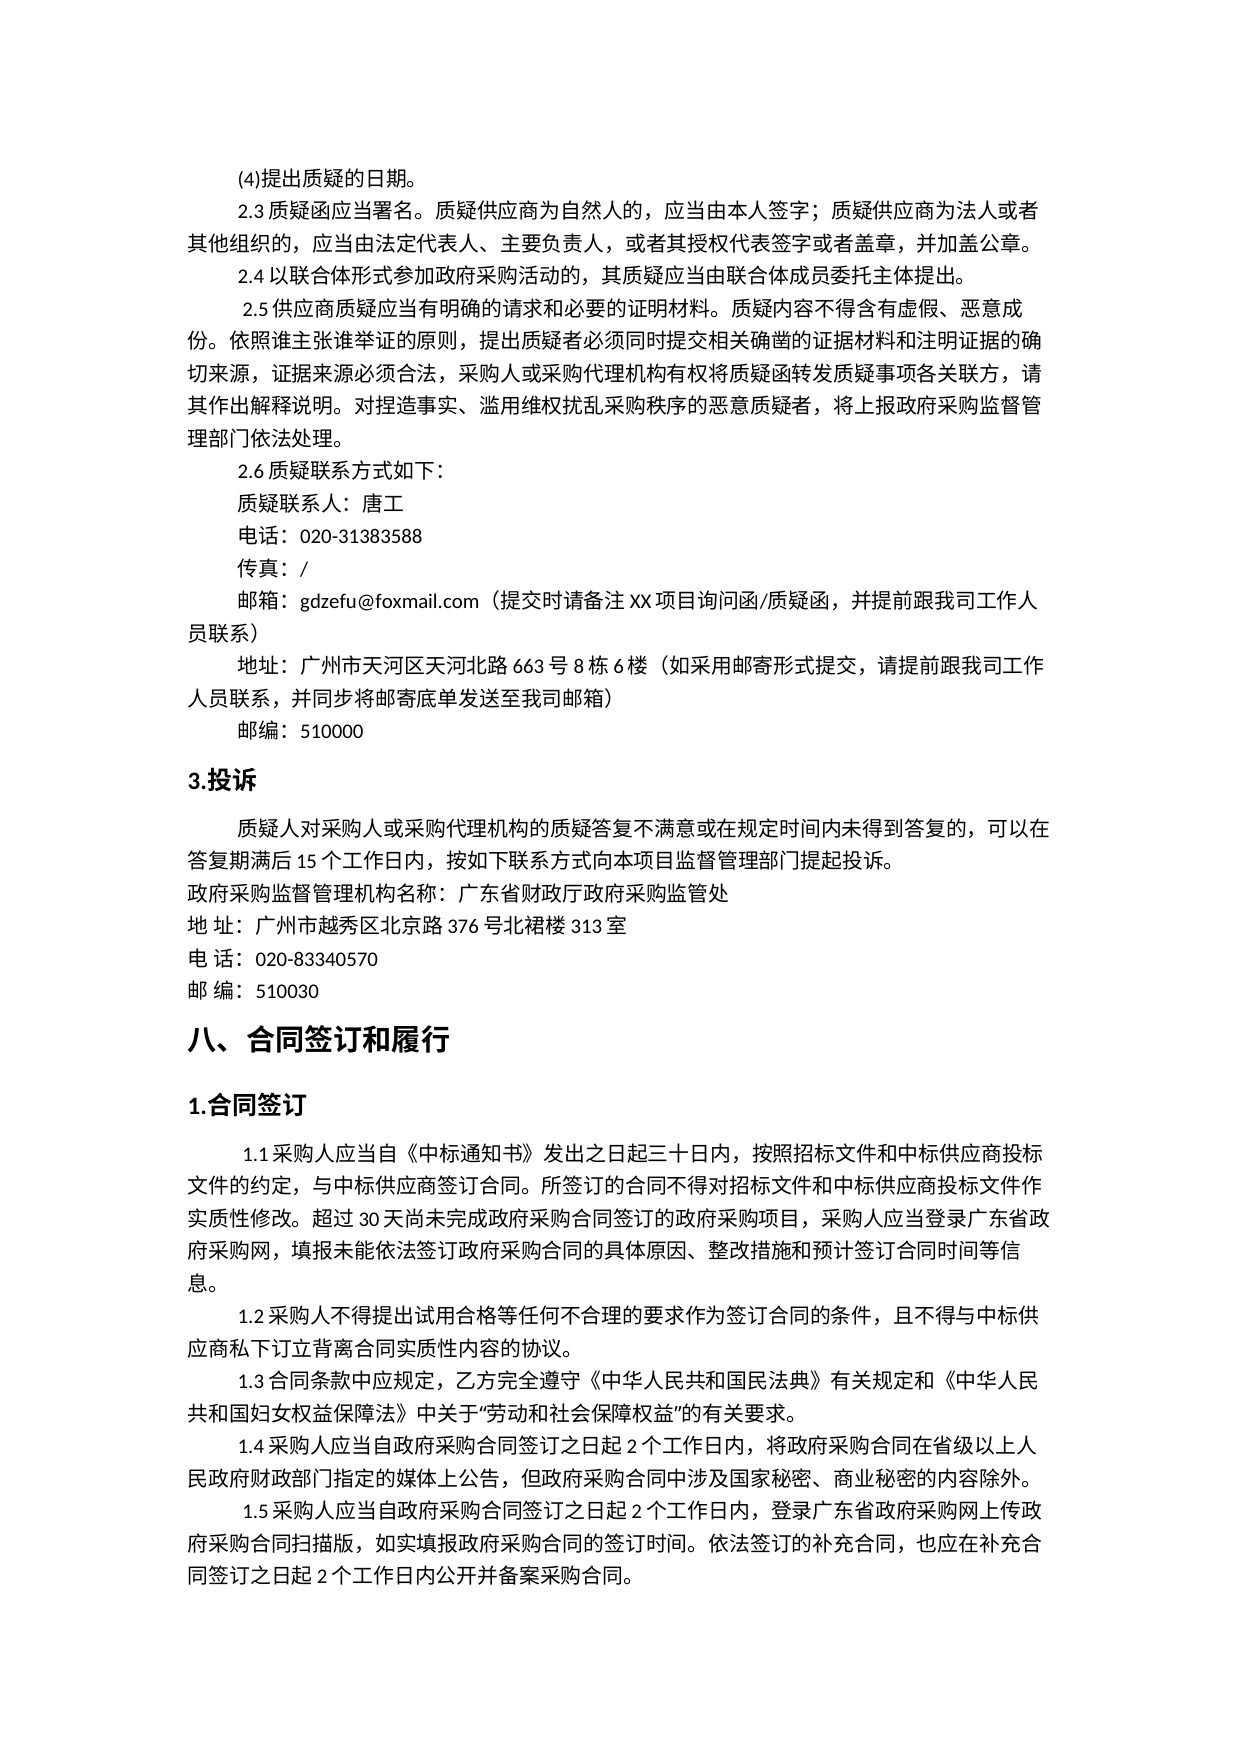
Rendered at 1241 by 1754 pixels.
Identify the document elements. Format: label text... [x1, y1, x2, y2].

text 1.5采购人应当自政府采购合同签订之日起2个工作日内，登录广东省政府采购网上传政府采购合同扫描版，如实填报政府采购合同的签订时间。依法签订的补充合同，也应在补充合同签订之日起2个工作日内公开并备案采购合同。 [187, 1494, 1053, 1592]
text 质疑人对采购人或采购代理机构的质疑答复不满意或在规定时间内未得到答复的，可以在答复期满后15个工作日内，按如下联系方式向本项目监督管理部门提起投诉。 [187, 812, 1053, 877]
text 2.5供应商质疑应当有明确的请求和必要的证明材料。质疑内容不得含有虚假、恶意成份。依照谁主张谁举证的原则，提出质疑者必须同时提交相关确凿的证据材料和注明证据的确切来源，证据来源必须合法，采购人或采购代理机构有权将质疑函转发质疑事项各关联方，请其作出解释说明。对捏造事实、滥用维权扰乱采购秩序的恶意质疑者，将上报政府采购监督管理部门依法处理。 [187, 292, 1053, 454]
text 2.3 质疑函应当署名。质疑供应商为自然人的，应当由本人签字；质疑供应商为法人或者其他组织的，应当由法定代表人、主要负责人，或者其授权代表签字或者盖章，并加盖公章。 [187, 194, 1053, 259]
text 质疑联系人：唐工 [187, 487, 1053, 519]
text 政府采购监督管理机构名称：广东省财政厅政府采购监管处 [187, 877, 1053, 909]
text 电话：020-31383588 [187, 519, 1053, 552]
text 2.4以联合体形式参加政府采购活动的，其质疑应当由联合体成员委托主体提出。 [187, 259, 1053, 292]
text 1.4采购人应当自政府采购合同签订之日起2个工作日内，将政府采购合同在省级以上人民政府财政部门指定的媒体上公告，但政府采购合同中涉及国家秘密、商业秘密的内容除外。 [187, 1429, 1053, 1494]
text 1.2采购人不得提出试用合格等任何不合理的要求作为签订合同的条件，且不得与中标供应商私下订立背离合同实质性内容的协议。 [187, 1299, 1053, 1364]
text 1.合同签订 [187, 1072, 1053, 1137]
text 邮编：510000 [187, 714, 1053, 747]
text 邮 编：510030 [187, 974, 1053, 1007]
text 地 址：广州市越秀区北京路376号北裙楼313室 [187, 909, 1053, 942]
text 地址：广州市天河区天河北路663号8栋6楼（如采用邮寄形式提交，请提前跟我司工作人员联系，并同步将邮寄底单发送至我司邮箱） [187, 649, 1053, 714]
text 八、合同签订和履行 [187, 1007, 1053, 1072]
text 2.6质疑联系方式如下： [187, 454, 1053, 487]
text (4)提出质疑的日期。 [187, 162, 1053, 194]
text 3.投诉 [187, 747, 1053, 812]
text 1.1采购人应当自《中标通知书》发出之日起三十日内，按照招标文件和中标供应商投标文件的约定，与中标供应商签订合同。所签订的合同不得对招标文件和中标供应商投标文件作实质性修改。超过30天尚未完成政府采购合同签订的政府采购项目，采购人应当登录广东省政府采购网，填报未能依法签订政府采购合同的具体原因、整改措施和预计签订合同时间等信息。 [187, 1137, 1053, 1299]
text 电 话：020-83340570 [187, 942, 1053, 974]
text 传真：/ [187, 552, 1053, 584]
text 邮箱：gdzefu@foxmail.com（提交时请备注XX项目询问函/质疑函，并提前跟我司工作人员联系） [187, 584, 1053, 649]
text 1.3合同条款中应规定，乙方完全遵守《中华人民共和国民法典》有关规定和《中华人民共和国妇女权益保障法》中关于“劳动和社会保障权益”的有关要求。 [187, 1364, 1053, 1429]
